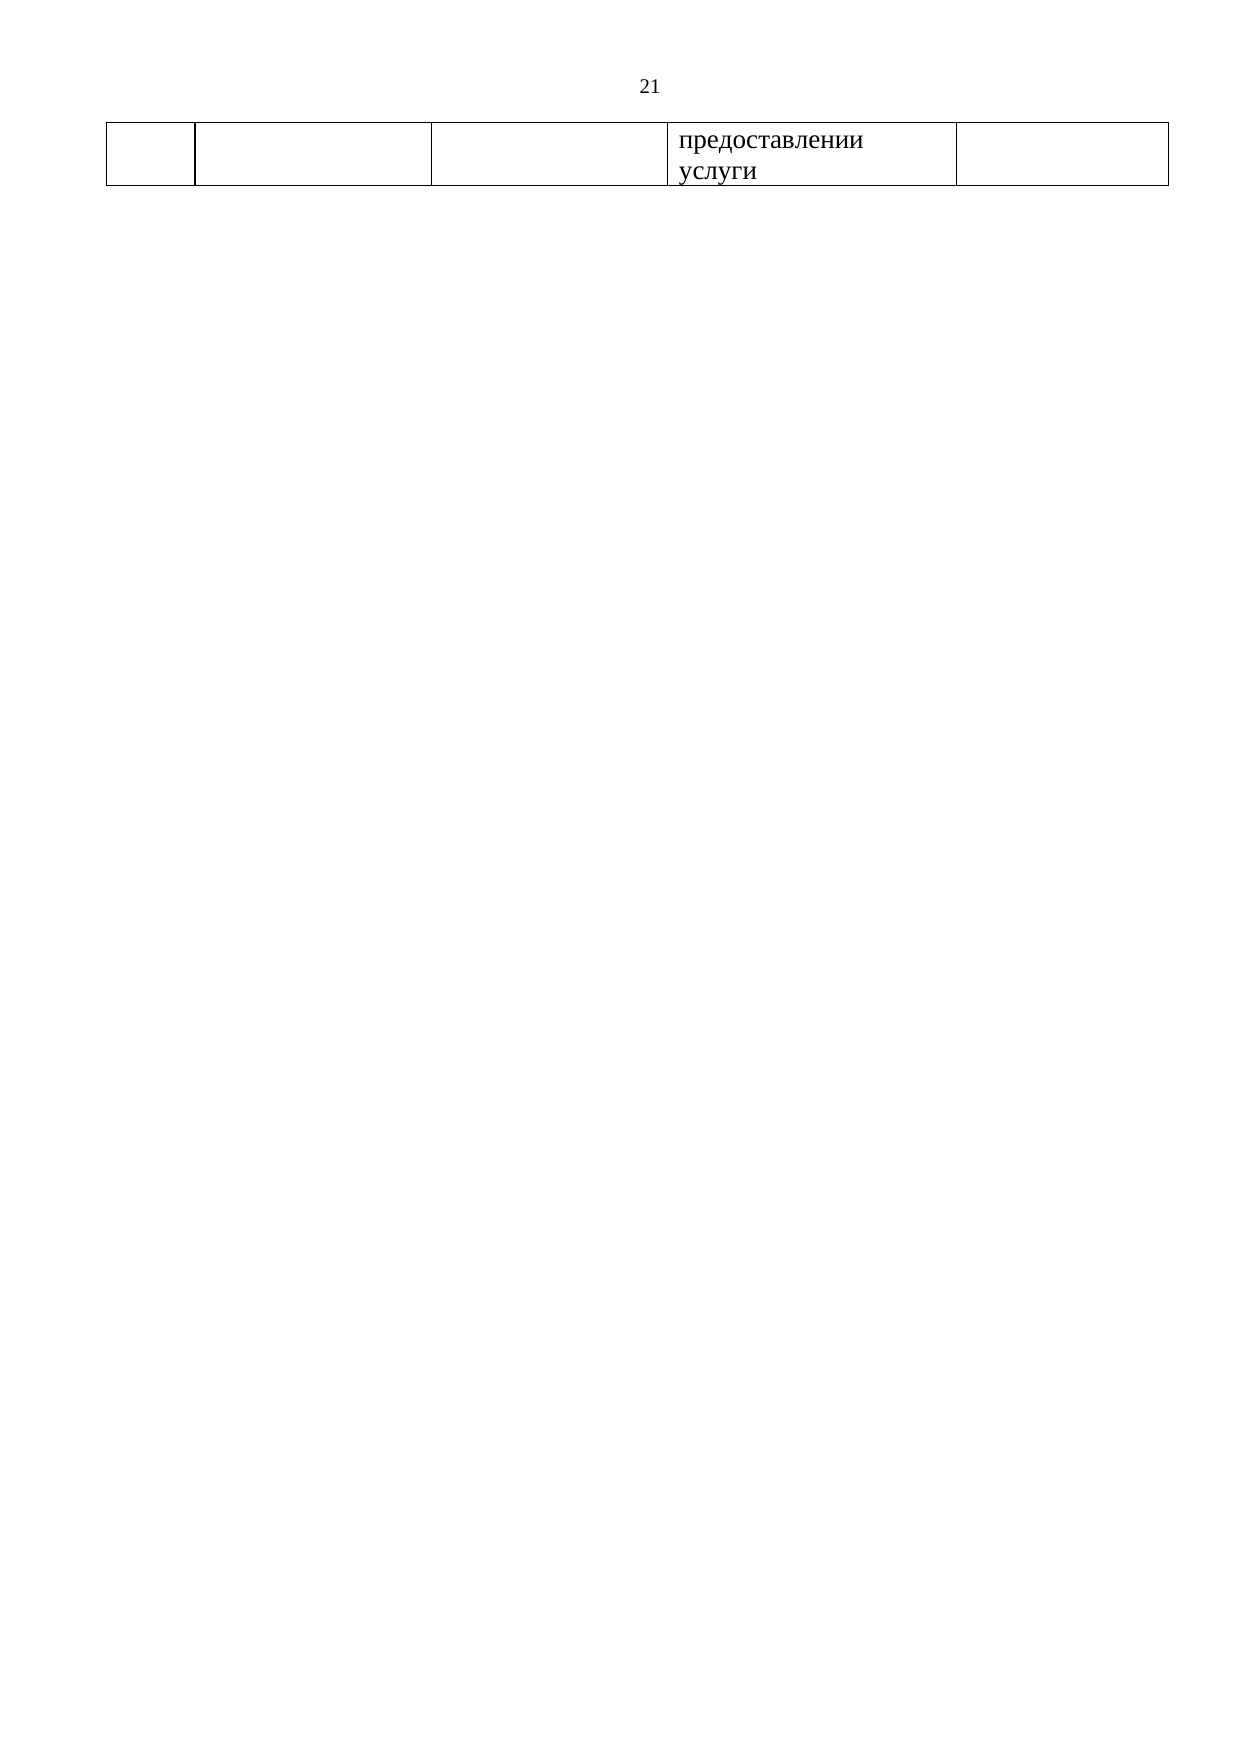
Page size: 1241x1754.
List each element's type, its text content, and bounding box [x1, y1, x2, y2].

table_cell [668, 123, 956, 185]
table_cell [196, 123, 431, 185]
table_cell 6 [107, 123, 194, 185]
